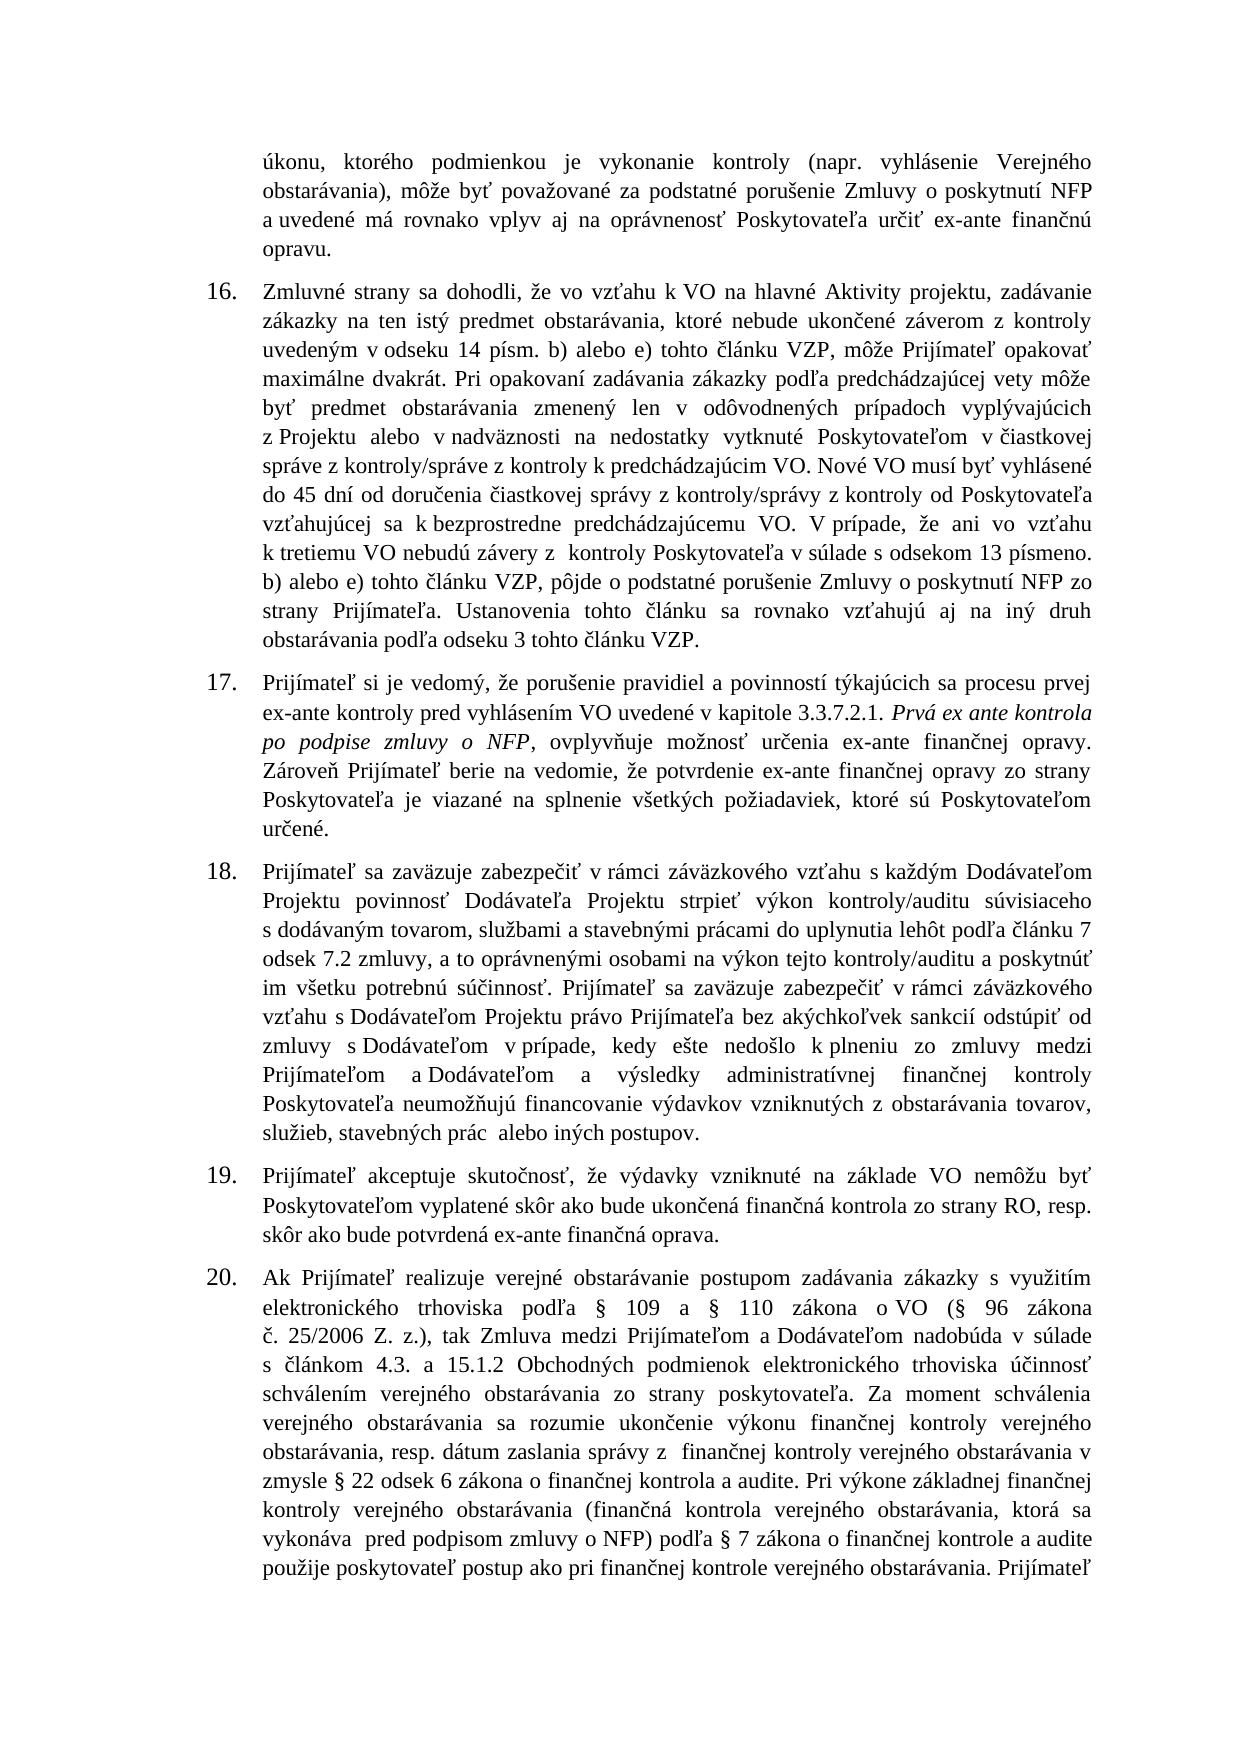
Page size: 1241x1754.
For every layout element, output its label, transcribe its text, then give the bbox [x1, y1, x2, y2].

list Prijímateľ sa zaväzuje zabezpečiť v rámci záväzkového vzťahu s každým Dodávateľom Projektu povinnosť Dodávateľa Projektu strpieť výkon kontroly/auditu súvisiaceho s dodávaným tovarom, službami a stavebnými prácami do uplynutia lehôt podľa článku 7 odsek 7.2 zmluvy, a to oprávnenými osobami na výkon tejto kontroly/auditu a poskytnúť im všetku potrebnú súčinnosť. Prijímateľ sa zaväzuje zabezpečiť v rámci záväzkového vzťahu s Dodávateľom Projektu právo Prijímateľa bez akýchkoľvek sankcií odstúpiť od zmluvy s Dodávateľom v prípade, kedy ešte nedošlo k plneniu zo zmluvy medzi Prijímateľom a Dodávateľom a výsledky administratívnej finančnej kontroly Poskytovateľa neumožňujú financovanie výdavkov vzniknutých z obstarávania tovarov, služieb, stavebných prác alebo iných postupov. [206, 856, 1092, 1145]
list Prijímateľ akceptuje skutočnosť, že výdavky vzniknuté na základe VO nemôžu byť Poskytovateľom vyplatené skôr ako bude ukončená finančná kontrola zo strany RO, resp. skôr ako bude potvrdená ex-ante finančná oprava. [206, 1161, 1092, 1247]
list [206, 148, 1092, 261]
list Zmluvné strany sa dohodli, že vo vzťahu k VO na hlavné Aktivity projektu, zadávanie zákazky na ten istý predmet obstarávania, ktoré nebude ukončené záverom z kontroly uvedeným v odseku 14 písm. b) alebo e) tohto článku VZP, môže Prijímateľ opakovať maximálne dvakrát. Pri opakovaní zadávania zákazky podľa predchádzajúcej vety môže byť predmet obstarávania zmenený len v odôvodnených prípadoch vyplývajúcich z Projektu alebo v nadväznosti na nedostatky vytknuté Poskytovateľom v čiastkovej správe z kontroly/správe z kontroly k predchádzajúcim VO. Nové VO musí byť vyhlásené do 45 dní od doručenia čiastkovej správy z kontroly/správy z kontroly od Poskytovateľa vzťahujúcej sa k bezprostredne predchádzajúcemu VO. V prípade, že ani vo vzťahu k tretiemu VO nebudú závery z kontroly Poskytovateľa v súlade s odsekom 13 písmeno. b) alebo e) tohto článku VZP, pôjde o podstatné porušenie Zmluvy o poskytnutí NFP zo strany Prijímateľa. Ustanovenia tohto článku sa rovnako vzťahujú aj na iný druh obstarávania podľa odseku 3 tohto článku VZP. [206, 276, 1092, 652]
list Prijímateľ si je vedomý, že porušenie pravidiel a povinností týkajúcich sa procesu prvej ex-ante kontroly pred vyhlásením VO uvedené v kapitole 3.3.7.2.1. Prvá ex ante kontrola po podpise zmluvy o NFP, ovplyvňuje možnosť určenia ex-ante finančnej opravy. Zároveň Prijímateľ berie na vedomie, že potvrdenie ex-ante finančnej opravy zo strany Poskytovateľa je viazané na splnenie všetkých požiadaviek, ktoré sú Poskytovateľom určené. [206, 667, 1092, 841]
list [206, 1262, 1092, 1581]
